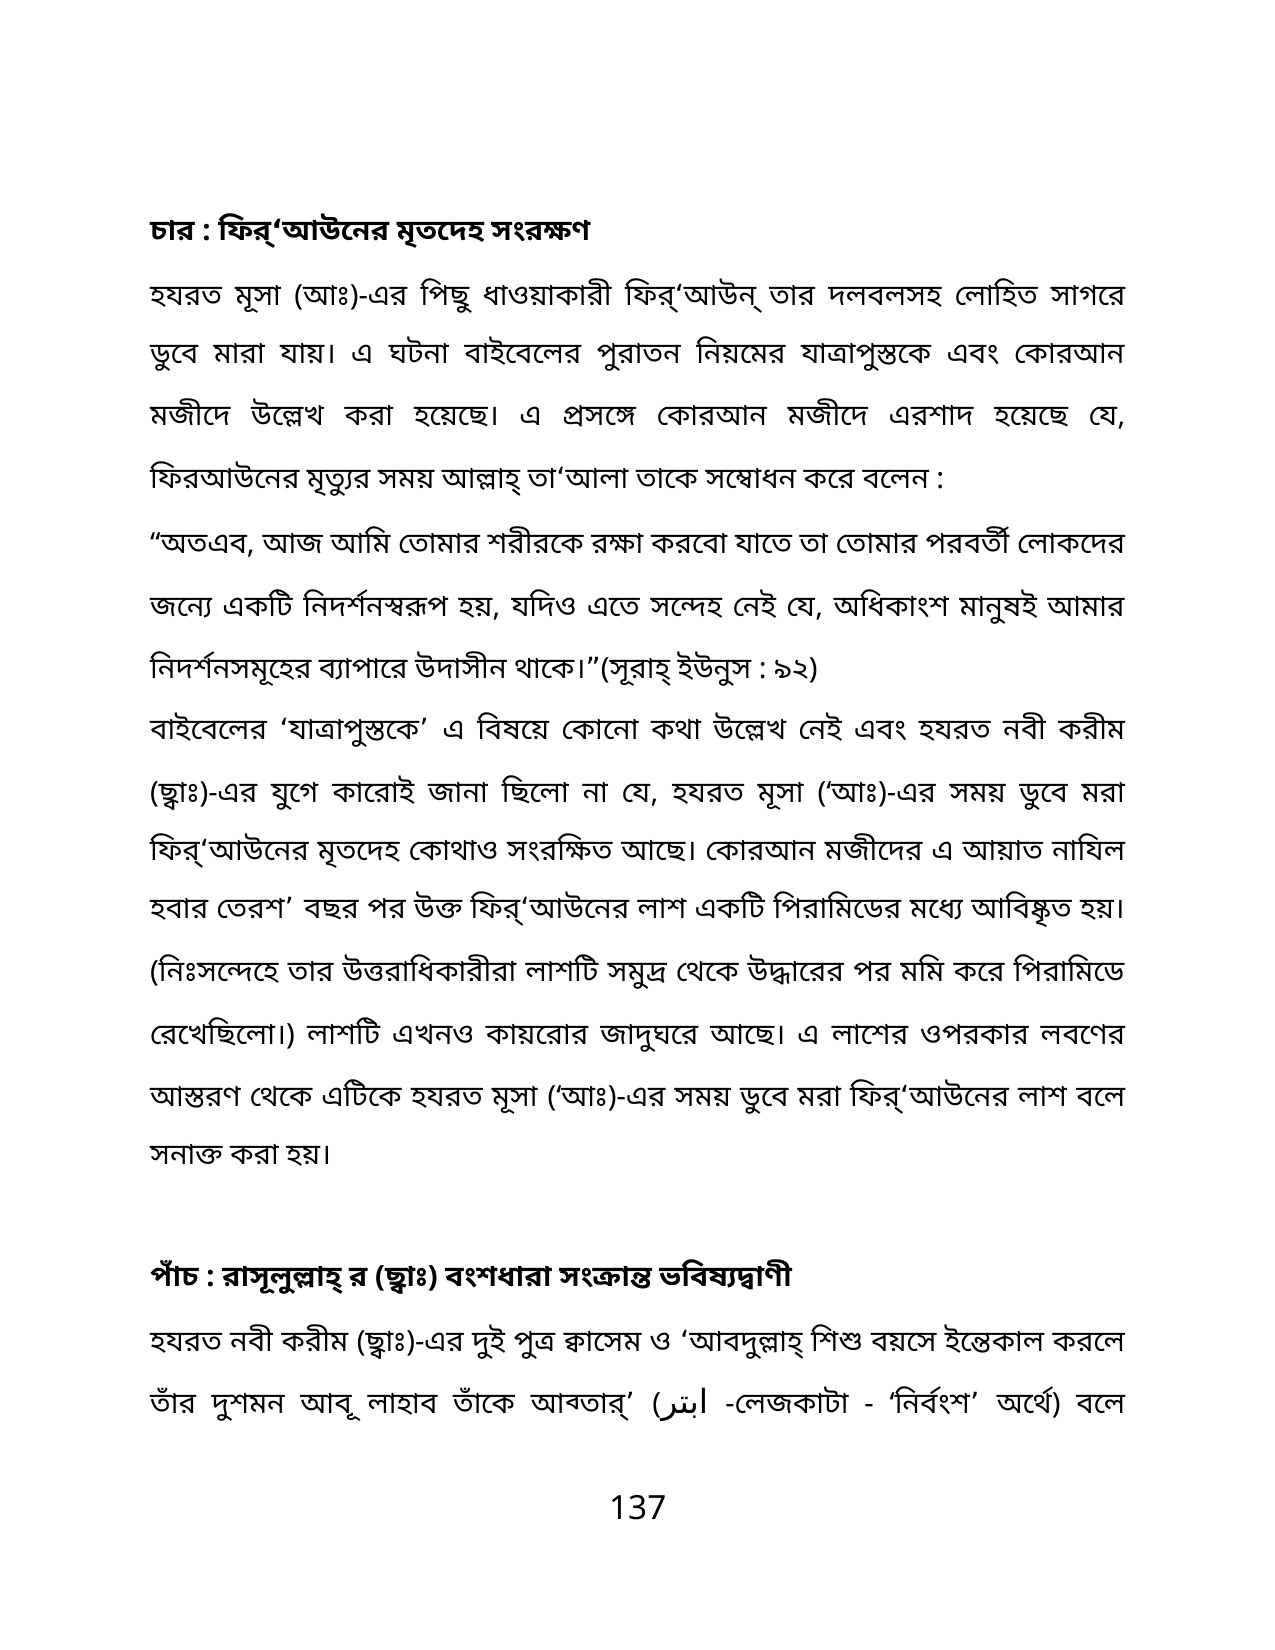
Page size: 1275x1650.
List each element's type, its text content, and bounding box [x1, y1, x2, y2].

text পাঁচ : রাসূলুল্লাহ্ র (ছ্বাঃ) বংশধারা সংক্রান্ত ভবিষ্যদ্বাণী [150, 1255, 1125, 1298]
text হযরত মূসা (আঃ)-এর পিছু ধাওয়াকারী ফির্‘আউন্ তার দলবলসহ লোহিত সাগরে ডুবে মারা যায়। এ ঘটনা বাইবেলের পুরাতন নিয়মের যাত্রাপুস্তকে এবং কোরআন মজীদে উল্লেখ করা হয়েছে। এ প্রসঙ্গে কোরআন মজীদে এরশাদ হয়েছে যে, ফিরআউনের মৃত্যুর সময় আল্লাহ্ তা‘আলা তাকে সম্বোধন করে বলেন : [150, 274, 1125, 501]
text বাইবেলের ‘যাত্রাপুস্তকে’ এ বিষয়ে কোনো কথা উল্লেখ নেই এবং হযরত নবী করীম (ছ্বাঃ)-এর যুগে কারোই জানা ছিলো না যে, হযরত মূসা (‘আঃ)-এর সময় ডুবে মরা ফির্‘আউনের মৃতদেহ কোথাও সংরক্ষিত আছে। কোরআন মজীদের এ আয়াত নাযিল হবার তেরশ’ বছর পর উক্ত ফির্‘আউনের লাশ একটি পিরামিডের মধ্যে আবিষ্কৃত হয়। (নিঃসন্দেহে তার উত্তরাধিকারীরা লাশটি সমুদ্র থেকে উদ্ধারের পর মমি করে পিরামিডে রেখেছিলো।) লাশটি এখনও কায়রোর জাদুঘরে আছে। এ লাশের ওপরকার লবণের আস্তরণ থেকে এটিকে হযরত মূসা (‘আঃ)-এর সময় ডুবে মরা ফির্‘আউনের লাশ বলে সনাক্ত করা হয়। [150, 712, 1125, 1177]
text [150, 1320, 1125, 1426]
text চার : ফির্‘আউনের মৃতদেহ সংরক্ষণ [150, 209, 1125, 252]
text “অতএব, আজ আমি তোমার শরীরকে রক্ষা করবো যাতে তা তোমার পরবর্তী লোকদের জন্যে একটি নিদর্শনস্বরূপ হয়, যদিও এতে সন্দেহ নেই যে, অধিকাংশ মানুষই আমার নিদর্শনসমূহের ব্যাপারে উদাসীন থাকে।”(সূরাহ্ ইউনুস : ৯২) [150, 522, 1125, 691]
